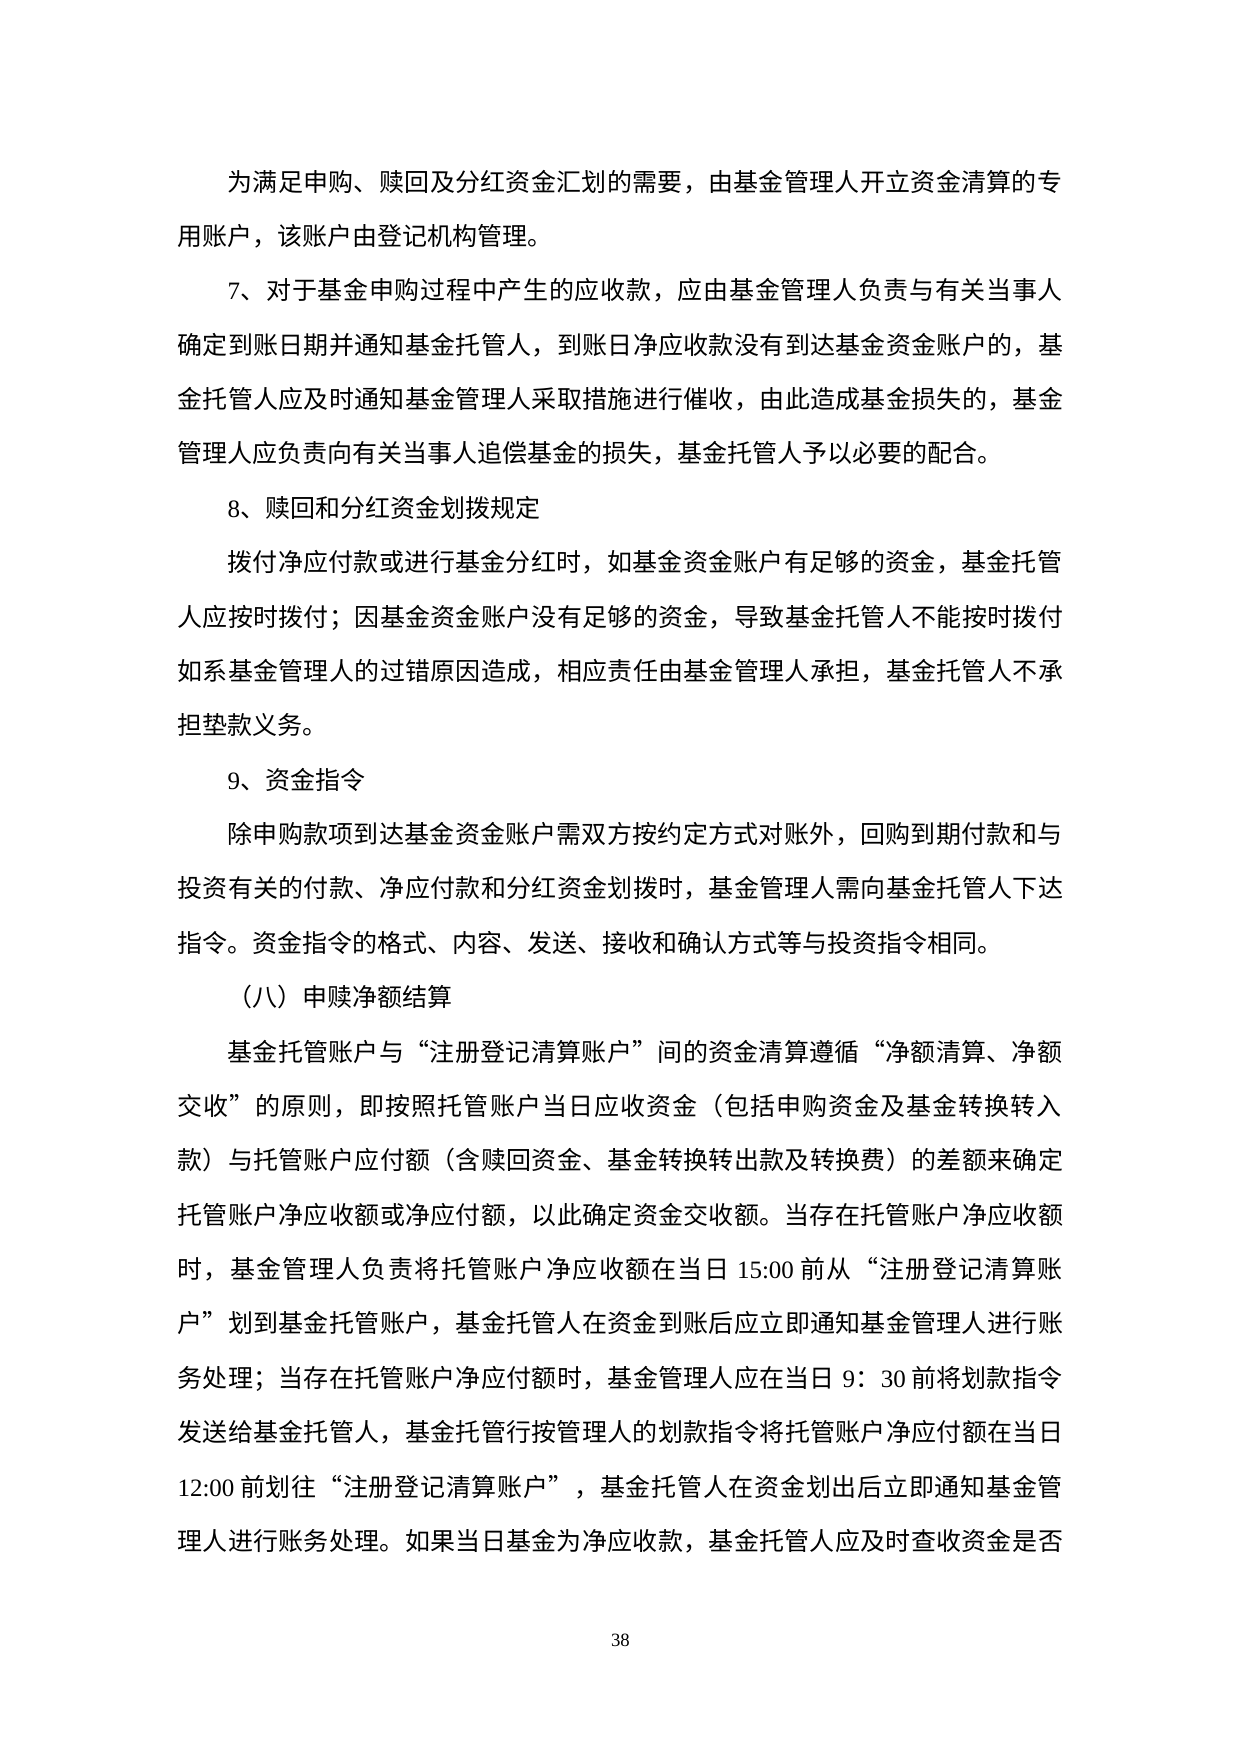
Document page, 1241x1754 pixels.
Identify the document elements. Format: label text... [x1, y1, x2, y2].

text 9、资金指令 [177, 760, 1063, 796]
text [177, 1032, 1063, 1558]
text 除申购款项到达基金资金账户需双方按约定方式对账外，回购到期付款和与投资有关的付款、净应付款和分红资金划拨时，基金管理人需向基金托管人下达指令。资金指令的格式、内容、发送、接收和确认方式等与投资指令相同。 [177, 814, 1063, 959]
text 8、赎回和分红资金划拨规定 [177, 488, 1063, 524]
text 为满足申购、赎回及分红资金汇划的需要，由基金管理人开立资金清算的专用账户，该账户由登记机构管理。 [177, 162, 1063, 253]
text （八）申赎净额结算 [177, 978, 1063, 1014]
text 拨付净应付款或进行基金分红时，如基金资金账户有足够的资金，基金托管人应按时拨付；因基金资金账户没有足够的资金，导致基金托管人不能按时拨付，如系基金管理人的过错原因造成，相应责任由基金管理人承担，基金托管人不承担垫款义务。 [177, 543, 1063, 742]
text 7、对于基金申购过程中产生的应收款，应由基金管理人负责与有关当事人确定到账日期并通知基金托管人，到账日净应收款没有到达基金资金账户的，基金托管人应及时通知基金管理人采取措施进行催收，由此造成基金损失的，基金管理人应负责向有关当事人追偿基金的损失，基金托管人予以必要的配合。 [177, 271, 1063, 470]
